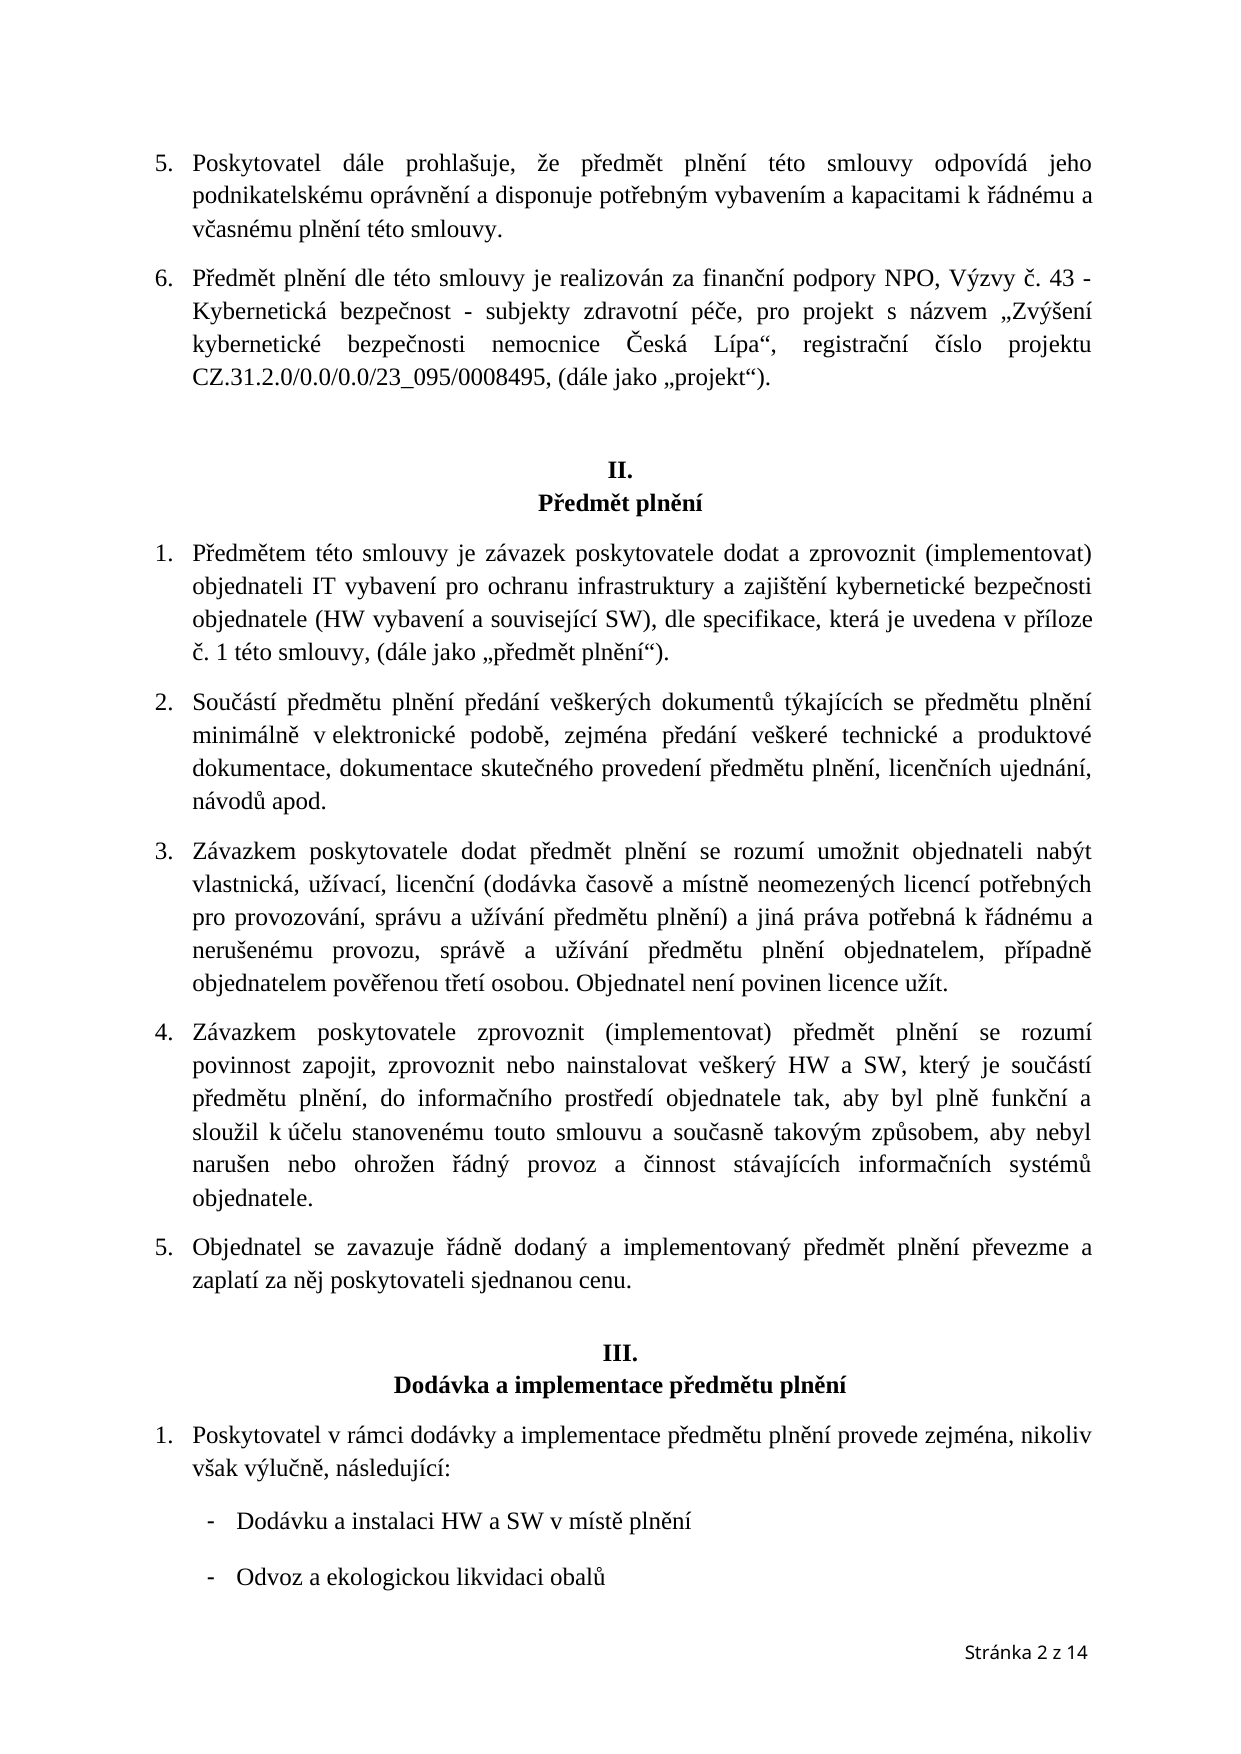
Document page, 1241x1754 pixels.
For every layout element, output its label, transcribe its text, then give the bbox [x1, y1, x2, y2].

subtitle Dodávka a implementace předmětu plnění [148, 1371, 1093, 1399]
text II. [148, 456, 1093, 484]
subtitle Dodávku a instalaci HW a SW v místě plnění [207, 1503, 1093, 1537]
subtitle Součástí předmětu plnění předání veškerých dokumentů týkajících se předmětu plnění minimálně v elektronické podobě, zejména předání veškeré technické a produktové dokumentace, dokumentace skutečného provedení předmětu plnění, licenčních ujednání, návodů apod. [154, 687, 1093, 815]
subtitle Závazkem poskytovatele zprovoznit (implementovat) předmět plnění se rozumí povinnost zapojit, zprovoznit nebo nainstalovat veškerý HW a SW, který je součástí předmětu plnění, do informačního prostředí objednatele tak, aby byl plně funkční a sloužil k účelu stanovenému touto smlouvu a současně takovým způsobem, aby nebyl narušen nebo ohrožen řádný provoz a činnost stávajících informačních systémů objednatele. [154, 1017, 1093, 1211]
subtitle Poskytovatel dále prohlašuje, že předmět plnění této smlouvy odpovídá jeho podnikatelskému oprávnění a disponuje potřebným vybavením a kapacitami k řádnému a včasnému plnění této smlouvy. [154, 148, 1093, 242]
subtitle Předmět plnění dle této smlouvy je realizován za finanční podpory NPO, Výzvy č. 43 - Kybernetická bezpečnost - subjekty zdravotní péče, pro projekt s názvem „Zvýšení kybernetické bezpečnosti nemocnice Česká Lípa“, registrační číslo projektu CZ.31.2.0/0.0/0.0/23_095/0008495, (dále jako „projekt“). [154, 263, 1093, 391]
subtitle Předmětem této smlouvy je závazek poskytovatele dodat a zprovoznit (implementovat) objednateli IT vybavení pro ochranu infrastruktury a zajištění kybernetické bezpečnosti objednatele (HW vybavení a související SW), dle specifikace, která je uvedena v příloze č. 1 této smlouvy, (dále jako „předmět plnění“). [154, 538, 1093, 666]
text III. [148, 1338, 1093, 1366]
subtitle Předmět plnění [148, 488, 1093, 517]
subtitle Objednatel se zavazuje řádně dodaný a implementovaný předmět plnění převezme a zaplatí za něj poskytovateli sjednanou cenu. [154, 1232, 1093, 1294]
subtitle Poskytovatel v rámci dodávky a implementace předmětu plnění provede zejména, nikoliv však výlučně, následující: [154, 1420, 1093, 1482]
subtitle Odvoz a ekologickou likvidaci obalů [207, 1559, 1093, 1593]
subtitle Závazkem poskytovatele dodat předmět plnění se rozumí umožnit objednateli nabýt vlastnická, užívací, licenční (dodávka časově a místně neomezených licencí potřebných pro provozování, správu a užívání předmětu plnění) a jiná práva potřebná k řádnému a nerušenému provozu, správě a užívání předmětu plnění objednatelem, případně objednatelem pověřenou třetí osobou. Objednatel není povinen licence užít. [154, 836, 1093, 997]
